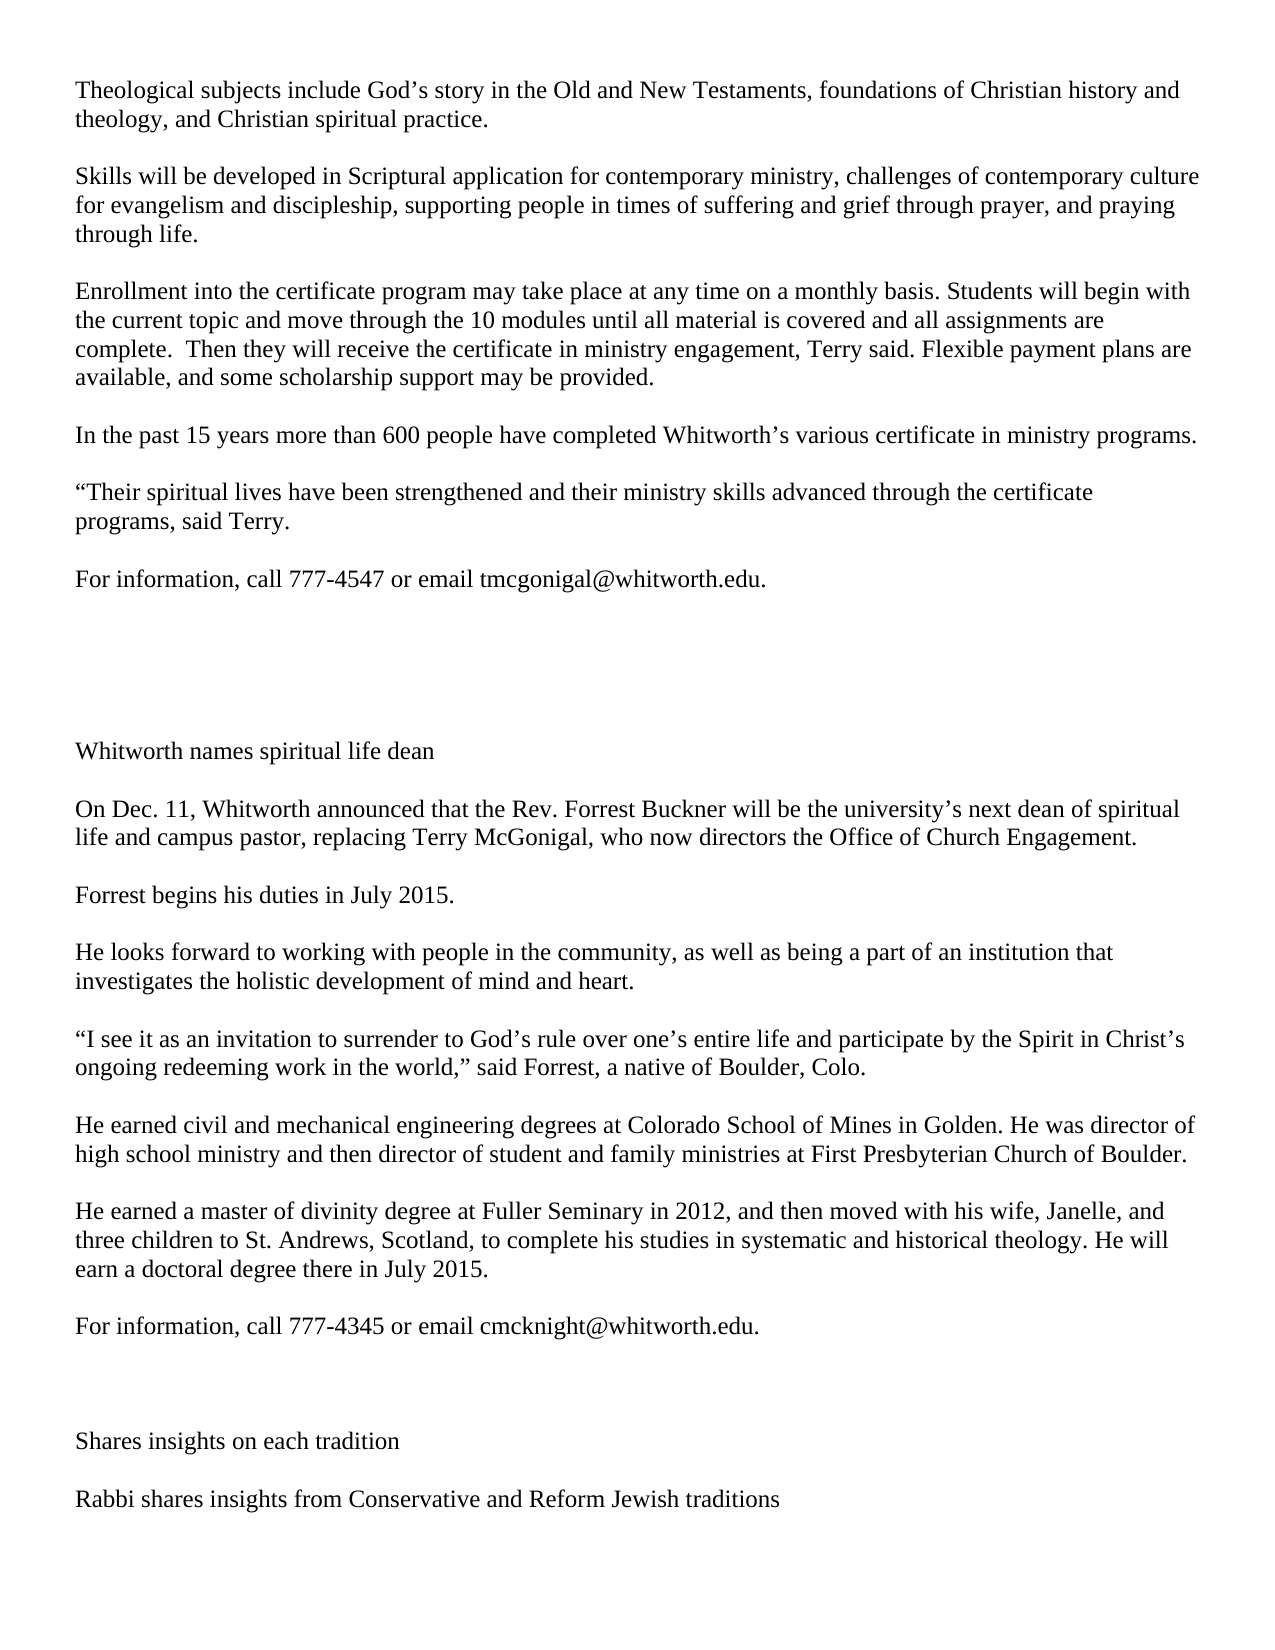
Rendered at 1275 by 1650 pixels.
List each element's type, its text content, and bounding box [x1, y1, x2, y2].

text “I see it as an invitation to surrender to God’s rule over one’s entire life and participate by the Spirit in Christ’s ongoing redeeming work in the world,” said Forrest, a native of Boulder, Colo. [75, 1024, 1200, 1081]
text For information, call 777-4345 or email cmcknight@whitworth.edu. [75, 1311, 1200, 1340]
text Enrollment into the certificate program may take place at any time on a monthly basis. Students will begin with the current topic and move through the 10 modules until all material is covered and all assignments are complete. Then they will receive the certificate in ministry engagement, Terry said. Flexible payment plans are available, and some scholarship support may be provided. [75, 276, 1200, 391]
text In the past 15 years more than 600 people have completed Whitworth’s various certificate in ministry programs. [75, 420, 1200, 449]
text Skills will be developed in Scriptural application for contemporary ministry, challenges of contemporary culture for evangelism and discipleship, supporting people in times of suffering and grief through prayer, and praying through life. [75, 161, 1200, 247]
text Forrest begins his duties in July 2015. [75, 880, 1200, 909]
text On Dec. 11, Whitworth announced that the Rev. Forrest Buckner will be the university’s next dean of spiritual life and campus pastor, replacing Terry McGonigal, who now directors the Office of Church Engagement. [75, 794, 1200, 851]
text He looks forward to working with people in the community, as well as being a part of an institution that investigates the holistic development of mind and heart. [75, 937, 1200, 995]
text He earned civil and mechanical engineering degrees at Colorado School of Mines in Golden. He was director of high school ministry and then director of student and family ministries at First Presbyterian Church of Boulder. [75, 1110, 1200, 1167]
text Rabbi shares insights from Conservative and Reform Jewish traditions [75, 1484, 1200, 1512]
text Whitworth names spiritual life dean [75, 736, 1200, 765]
text “Their spiritual lives have been strengthened and their ministry skills advanced through the certificate programs, said Terry. [75, 477, 1200, 535]
text He earned a master of divinity degree at Fuller Seminary in 2012, and then moved with his wife, Janelle, and three children to St. Andrews, Scotland, to complete his studies in systematic and historical theology. He will earn a doctoral degree there in July 2015. [75, 1196, 1200, 1282]
text For information, call 777-4547 or email tmcgonigal@whitworth.edu. [75, 564, 1200, 592]
text Shares insights on each tradition [75, 1426, 1200, 1455]
text Theological subjects include God’s story in the Old and New Testaments, foundations of Christian history and theology, and Christian spiritual practice. [75, 75, 1200, 132]
